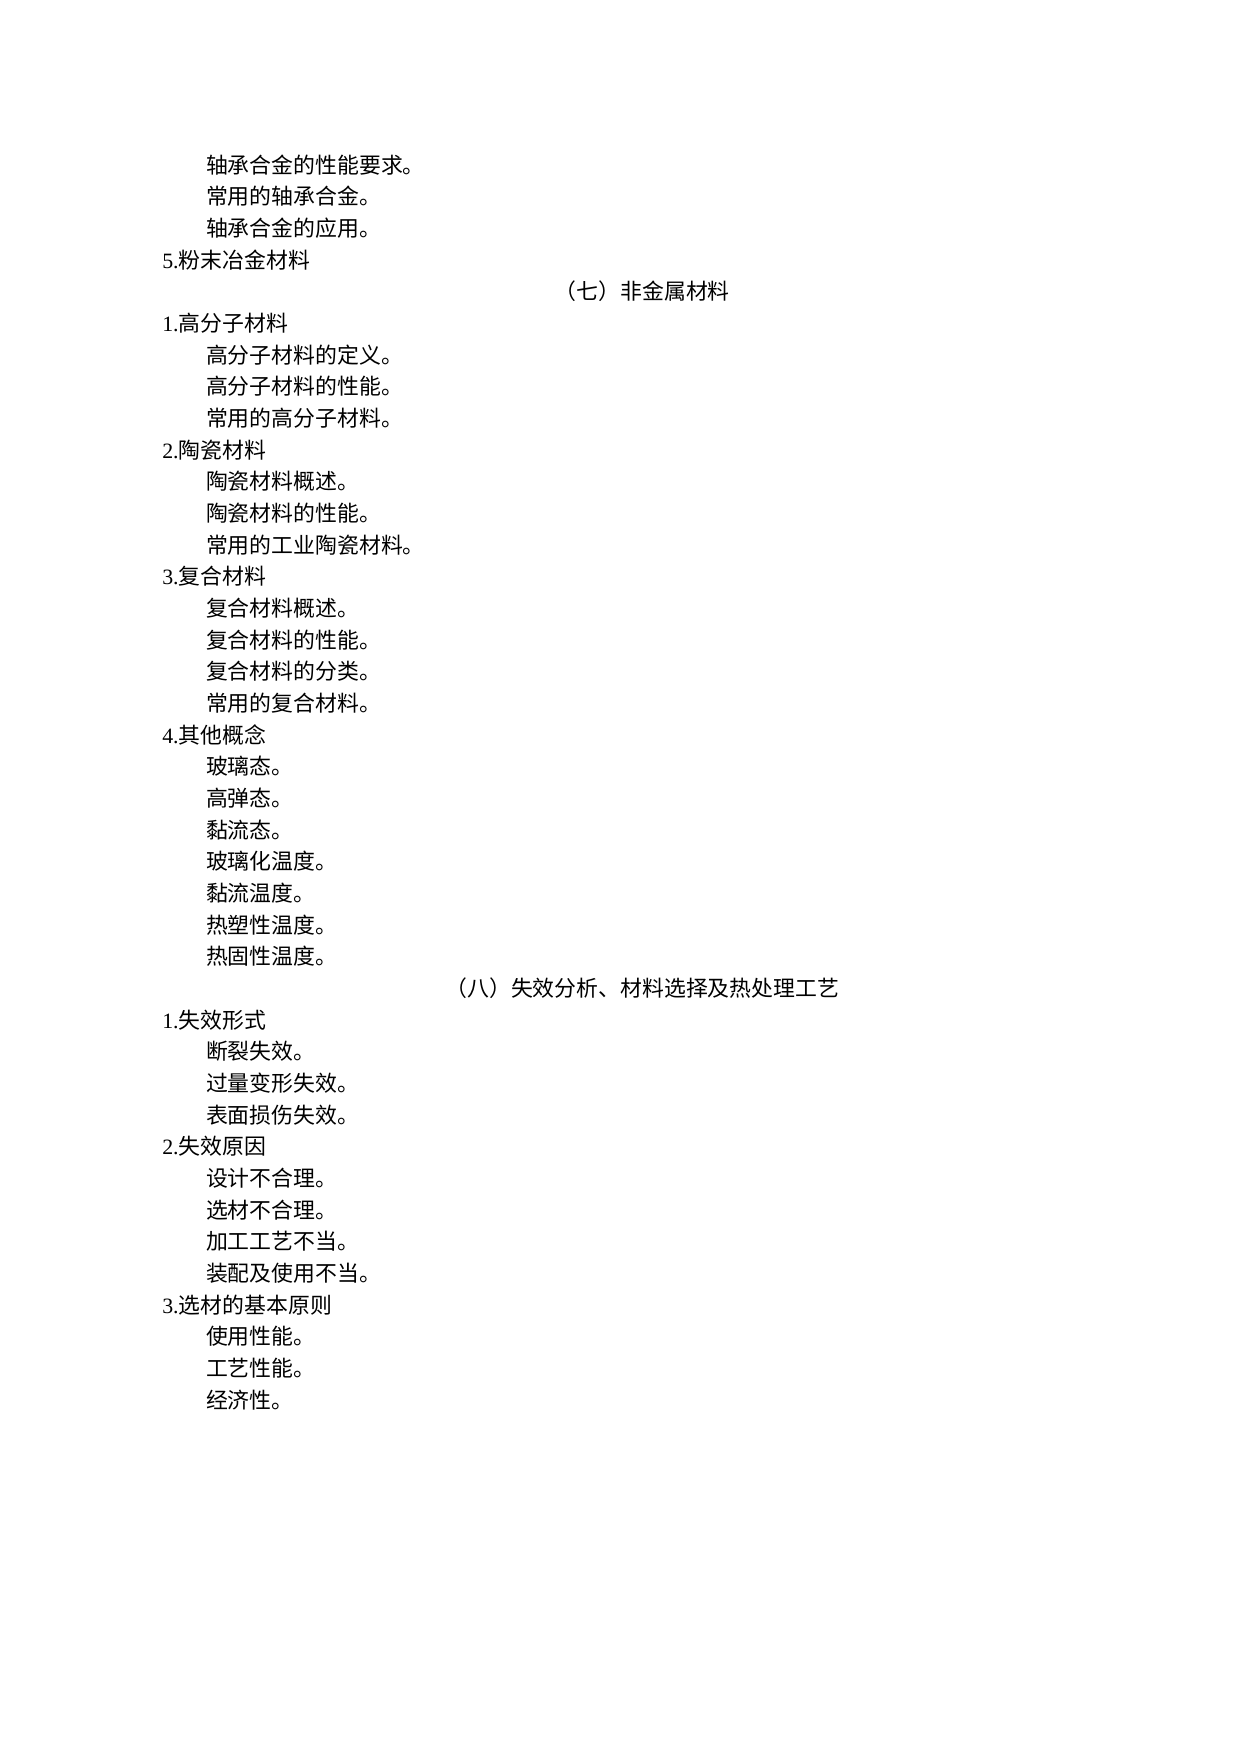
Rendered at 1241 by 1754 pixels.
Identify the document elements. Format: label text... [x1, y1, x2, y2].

text 过量变形失效。 [162, 1066, 1122, 1098]
text 常用的工业陶瓷材料。 [162, 528, 1122, 559]
text 3.选材的基本原则 [162, 1288, 1122, 1319]
text 2.陶瓷材料 [162, 433, 1122, 464]
text 复合材料的性能。 [162, 623, 1122, 654]
text 复合材料概述。 [162, 591, 1122, 623]
text 加工工艺不当。 [162, 1224, 1122, 1256]
text 使用性能。 [162, 1319, 1122, 1351]
text 常用的高分子材料。 [162, 401, 1122, 433]
text 1.失效形式 [162, 1003, 1122, 1034]
text 常用的轴承合金。 [162, 179, 1122, 211]
text 轴承合金的应用。 [162, 211, 1122, 243]
text 热固性温度。 [162, 939, 1122, 971]
text 复合材料的分类。 [162, 654, 1122, 686]
text 高分子材料的定义。 [162, 338, 1122, 369]
text 表面损伤失效。 [162, 1098, 1122, 1129]
text 陶瓷材料的性能。 [162, 496, 1122, 528]
text 2.失效原因 [162, 1129, 1122, 1161]
text 设计不合理。 [162, 1161, 1122, 1193]
text 高弹态。 [162, 781, 1122, 813]
text 4.其他概念 [162, 718, 1122, 749]
text （七）非金属材料 [162, 274, 1122, 306]
text 热塑性温度。 [162, 908, 1122, 939]
text 经济性。 [162, 1383, 1122, 1414]
text （八）失效分析、材料选择及热处理工艺 [162, 971, 1122, 1003]
text 高分子材料的性能。 [162, 369, 1122, 401]
text 选材不合理。 [162, 1193, 1122, 1224]
text 黏流温度。 [162, 876, 1122, 908]
text 玻璃化温度。 [162, 844, 1122, 876]
text 断裂失效。 [162, 1034, 1122, 1066]
text 工艺性能。 [162, 1351, 1122, 1383]
text 陶瓷材料概述。 [162, 464, 1122, 496]
text 玻璃态。 [162, 749, 1122, 781]
text 3.复合材料 [162, 559, 1122, 591]
text 1.高分子材料 [162, 306, 1122, 338]
text 黏流态。 [162, 813, 1122, 844]
text 常用的复合材料。 [162, 686, 1122, 718]
text 5.粉末冶金材料 [162, 243, 1122, 274]
text 轴承合金的性能要求。 [162, 148, 1122, 179]
text 装配及使用不当。 [162, 1256, 1122, 1288]
